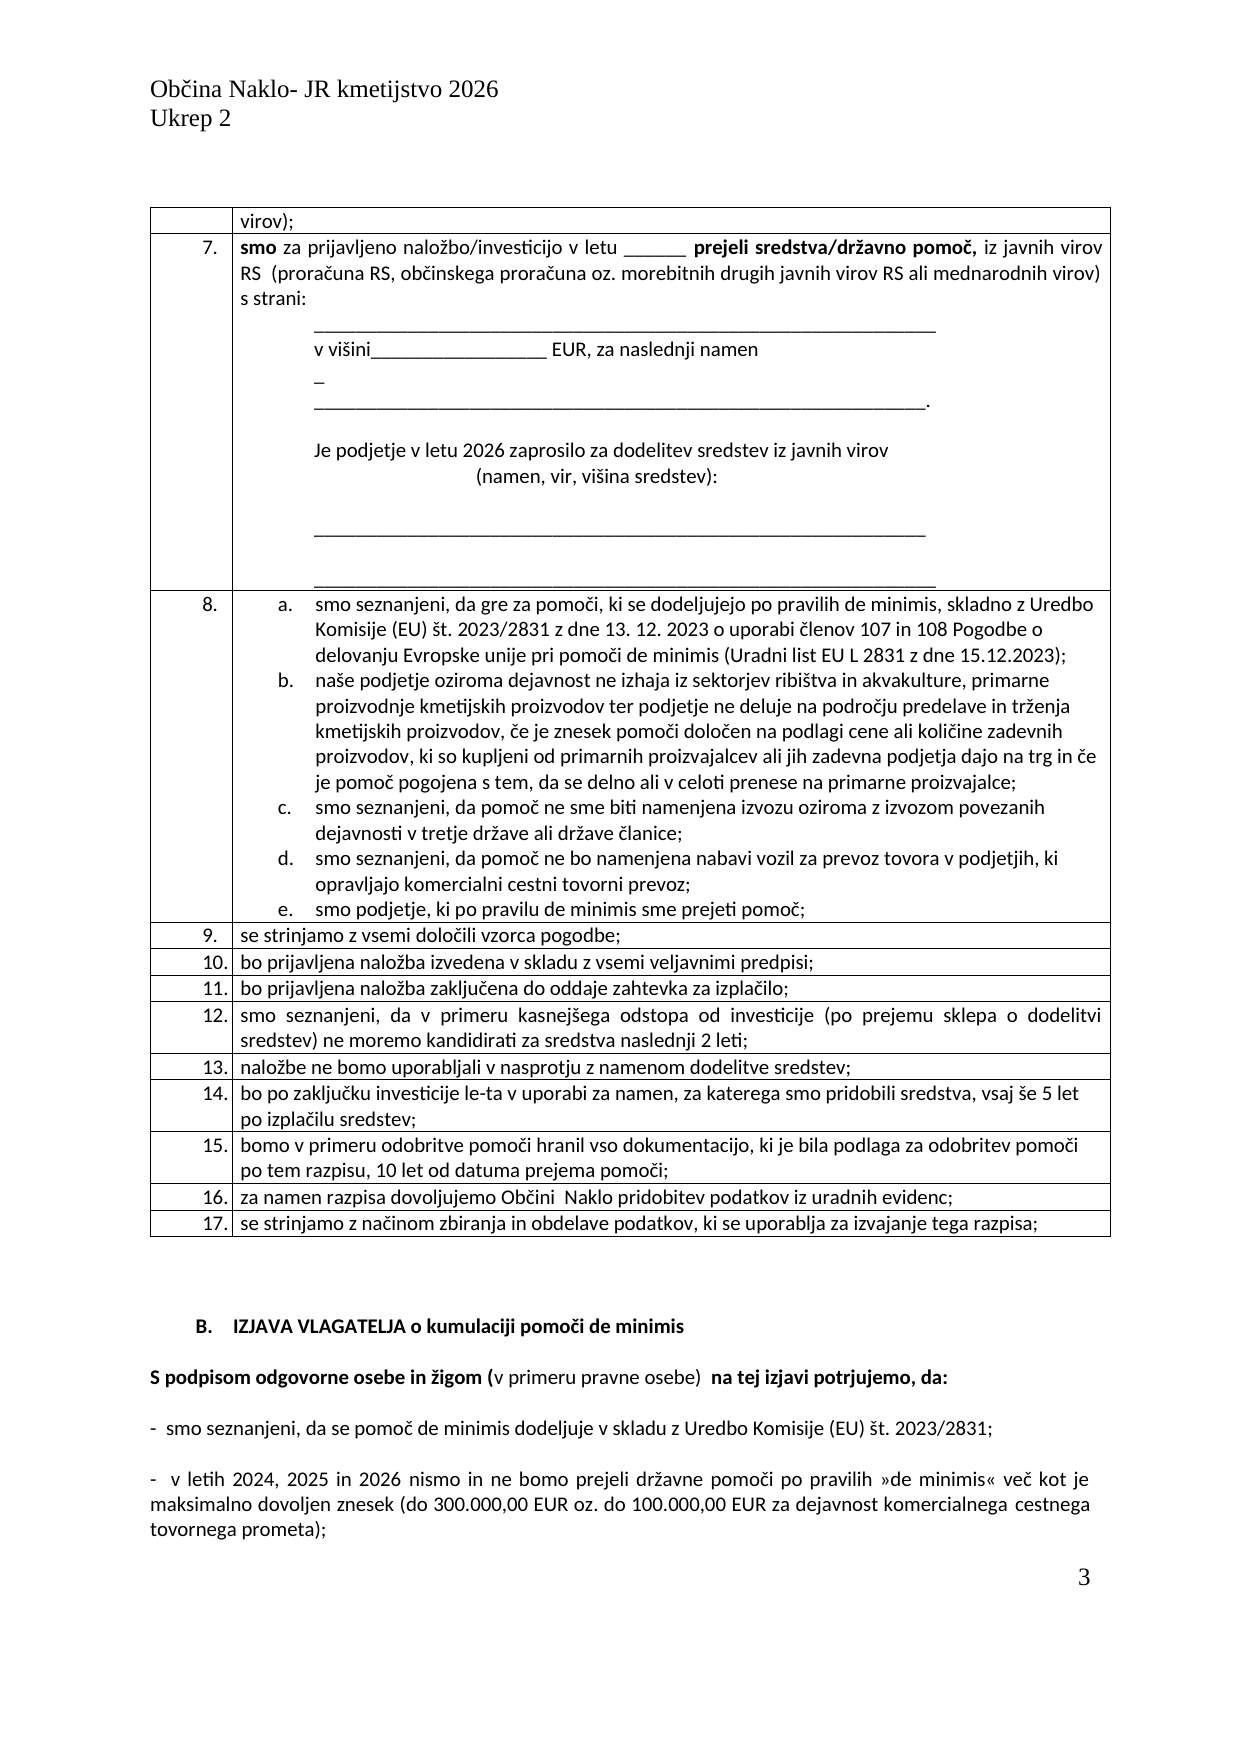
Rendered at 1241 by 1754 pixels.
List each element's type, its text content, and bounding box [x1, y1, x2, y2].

table_cell [151, 949, 232, 974]
text - smo seznanjeni, da se pomoč de minimis dodeljuje v skladu z Uredbo Komisije (EU) št. 2023/2831; [150, 1415, 1090, 1440]
table_cell smo za prijavljeno naložbo/investicijo v letu ______ prejeli sredstva/državno pomoč, iz javnih virov RS (proračuna RS, občinskega proračuna oz. morebitnih drugih javnih virov RS ali mednarodnih virov) s strani: ____________________________________________________________ v višini_________________ EUR, za naslednji namen _ ___________________________________________________________. Je podjetje v letu 2026 zaprosilo za dodelitev sredstev iz javnih virov (namen, vir, višina sredstev): ___________________________________________________________ ____________________________________________________________ [233, 234, 1110, 590]
table_cell [151, 1211, 232, 1236]
table_cell [151, 976, 232, 1001]
table_cell [151, 1002, 232, 1053]
table_cell bo prijavljena naložba izvedena v skladu z vsemi veljavnimi predpisi; [233, 949, 1110, 974]
text - v letih 2024, 2025 in 2026 nismo in ne bomo prejeli državne pomoči po pravilih »de minimis« več kot je maksimalno dovoljen znesek (do 300.000,00 EUR oz. do 100.000,00 EUR za dejavnost komercialnega cestnega tovornega prometa); [150, 1466, 1090, 1542]
table_cell naložbe ne bomo uporabljali v nasprotju z namenom dodelitve sredstev; [233, 1054, 1110, 1079]
table_cell se strinjamo z načinom zbiranja in obdelave podatkov, ki se uporablja za izvajanje tega razpisa; [233, 1211, 1110, 1236]
table_header IZJAVA VLAGATELJA o kumulaciji pomoči de minimis [147, 1313, 1109, 1339]
table_cell [151, 1132, 232, 1183]
table_cell [151, 1054, 232, 1079]
table_cell [151, 591, 232, 922]
table_cell se strinjamo z vsemi določili vzorca pogodbe; [233, 923, 1110, 948]
text S podpisom odgovorne osebe in žigom (v primeru pravne osebe) na tej izjavi potrjujemo, da: [150, 1364, 1090, 1389]
table_cell za namen razpisa dovoljujemo Občini Naklo pridobitev podatkov iz uradnih evidenc; [233, 1184, 1110, 1209]
table_cell smo seznanjeni, da v primeru kasnejšega odstopa od investicije (po prejemu sklepa o dodelitvi sredstev) ne moremo kandidirati za sredstva naslednji 2 leti; [233, 1002, 1110, 1053]
table_cell bo prijavljena naložba zaključena do oddaje zahtevka za izplačilo; [233, 976, 1110, 1001]
table_cell [151, 923, 232, 948]
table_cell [233, 208, 1110, 233]
table_cell [151, 234, 232, 590]
table_cell bo po zaključku investicije le-ta v uporabi za namen, za katerega smo pridobili sredstva, vsaj še 5 let po izplačilu sredstev; [233, 1080, 1110, 1131]
table_cell [151, 1184, 232, 1209]
table_cell [151, 208, 232, 233]
table_cell bomo v primeru odobritve pomoči hranil vso dokumentacijo, ki je bila podlaga za odobritev pomoči po tem razpisu, 10 let od datuma prejema pomoči; [233, 1132, 1110, 1183]
table_cell smo seznanjeni, da gre za pomoči, ki se dodeljujejo po pravilih de minimis, skladno z Uredbo Komisije (EU) št. 2023/2831 z dne 13. 12. 2023 o uporabi členov 107 in 108 Pogodbe o delovanju Evropske unije pri pomoči de minimis (Uradni list EU L 2831 z dne 15.12.2023); naše podjetje oziroma dejavnost ne izhaja iz sektorjev ribištva in akvakulture, primarne proizvodnje kmetijskih proizvodov ter podjetje ne deluje na področju predelave in trženja kmetijskih proizvodov, če je znesek pomoči določen na podlagi cene ali količine zadevnih proizvodov, ki so kupljeni od primarnih proizvajalcev ali jih zadevna podjetja dajo na trg in če je pomoč pogojena s tem, da se delno ali v celoti prenese na primarne proizvajalce; smo seznanjeni, da pomoč ne sme biti namenjena izvozu oziroma z izvozom povezanih dejavnosti v tretje države ali države članice; smo seznanjeni, da pomoč ne bo namenjena nabavi vozil za prevoz tovora v podjetjih, ki opravljajo komercialni cestni tovorni prevoz; smo podjetje, ki po pravilu de minimis sme prejeti pomoč; [233, 591, 1110, 922]
table_cell [151, 1080, 232, 1131]
